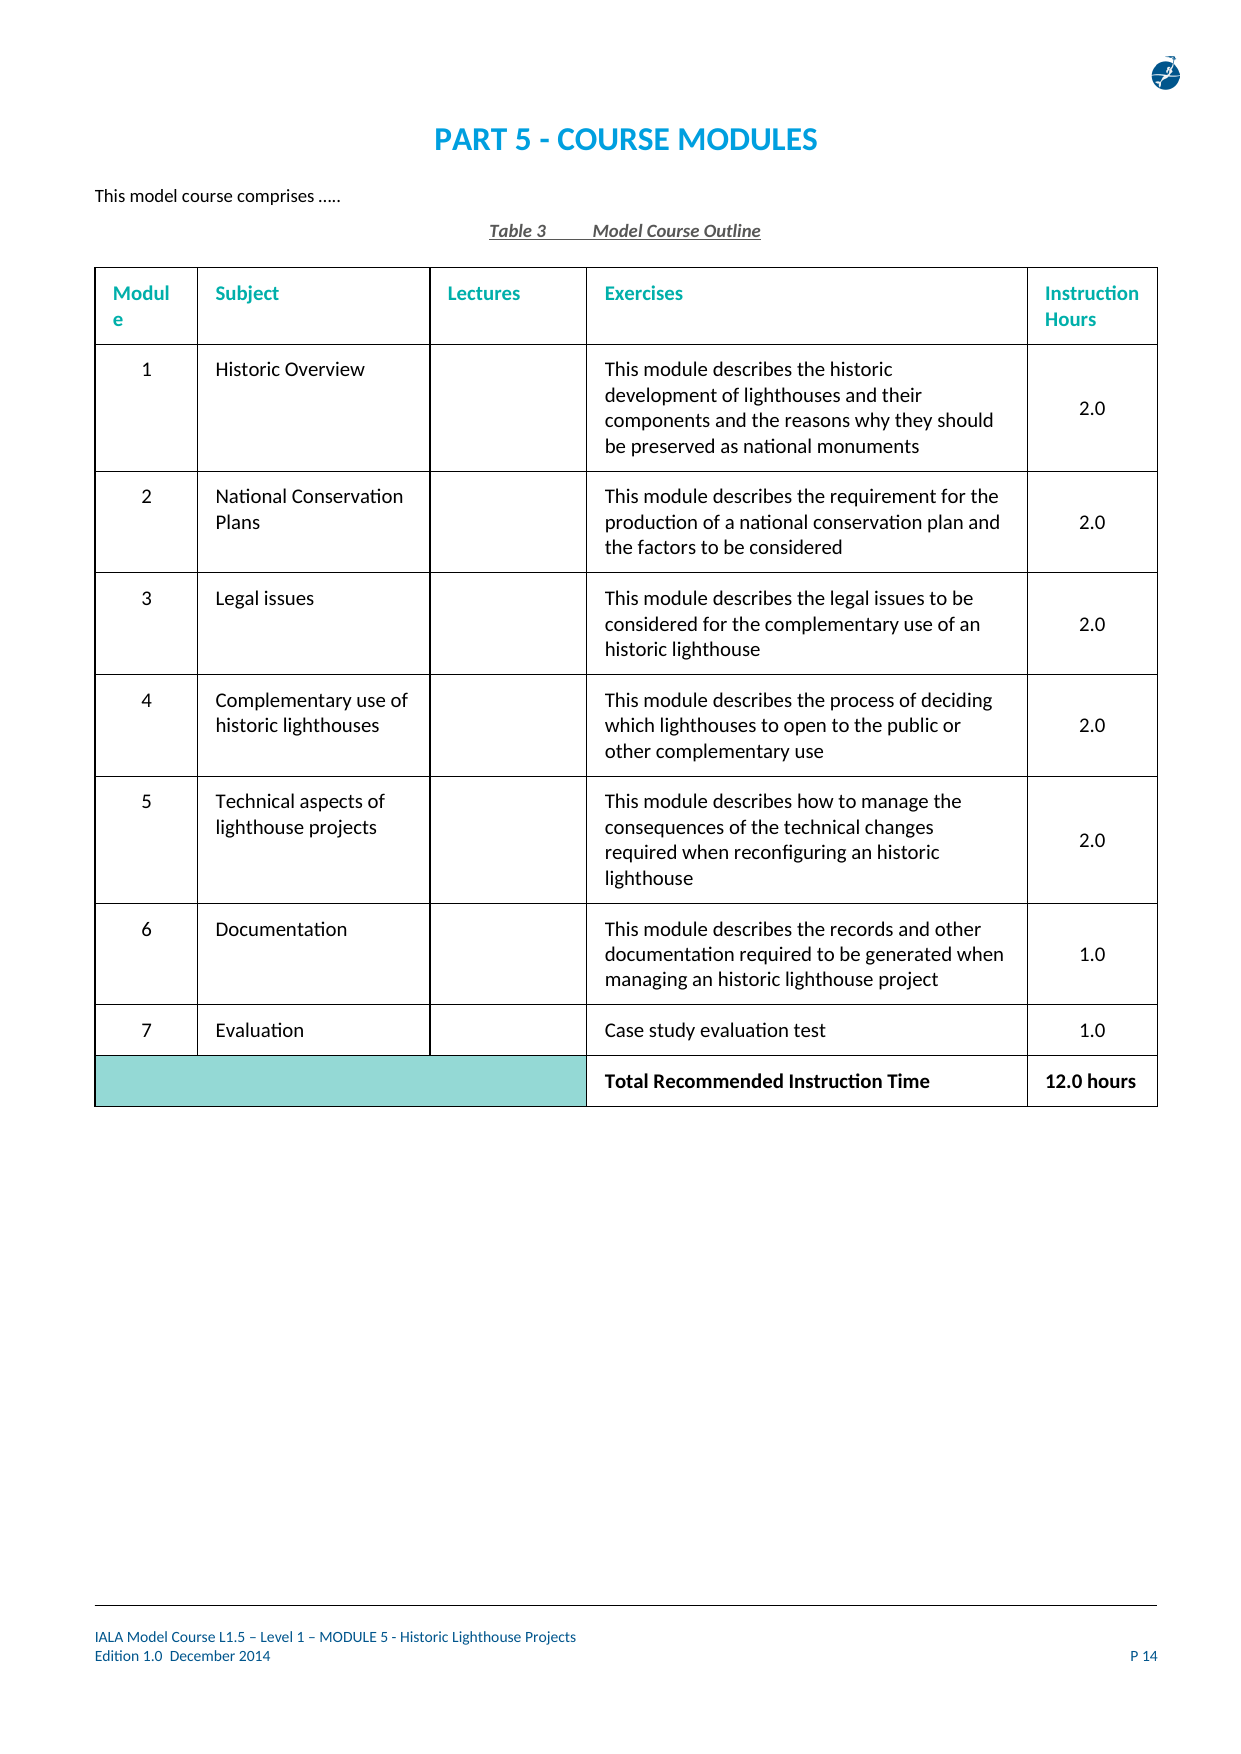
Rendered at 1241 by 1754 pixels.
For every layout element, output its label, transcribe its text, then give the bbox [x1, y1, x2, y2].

table_cell [431, 777, 586, 903]
table_header Lectures [431, 268, 586, 343]
table_cell 7 [96, 1005, 197, 1055]
table_header Subject [198, 268, 429, 343]
table_cell Case study evaluation test [587, 1005, 1027, 1055]
text - COURSE MODULES [94, 118, 1157, 159]
table_header Module [96, 268, 197, 343]
table_cell [96, 1056, 586, 1106]
table_cell Total Recommended Instruction Time [587, 1056, 1027, 1106]
table_cell 2.0 [1028, 675, 1157, 776]
table_cell Evaluation [198, 1005, 429, 1055]
table_header Instruction Hours [1028, 268, 1157, 343]
table_cell 1 [96, 345, 197, 471]
table_cell 2.0 [1028, 777, 1157, 903]
table_cell This module describes the requirement for the production of a national conservation plan and the factors to be considered [587, 472, 1027, 572]
table_cell 1.0 [1028, 904, 1157, 1004]
table_cell Technical aspects of lighthouse projects [198, 777, 429, 903]
text Model Course Outline [94, 219, 1157, 242]
picture [1120, 6, 1239, 125]
table_cell 2.0 [1028, 472, 1157, 572]
table_cell Legal issues [198, 573, 429, 674]
table_cell 5 [96, 777, 197, 903]
table_cell [431, 573, 586, 674]
table_cell 2.0 [1028, 345, 1157, 471]
table_cell [431, 472, 586, 572]
table_cell 3 [96, 573, 197, 674]
table_cell This module describes the records and other documentation required to be generated when managing an historic lighthouse project [587, 904, 1027, 1004]
text This model course comprises ….. [94, 184, 1157, 207]
table_cell 1.0 [1028, 1005, 1157, 1055]
table_cell This module describes how to manage the consequences of the technical changes required when reconfiguring an historic lighthouse [587, 777, 1027, 903]
table_cell [431, 675, 586, 776]
table_cell This module describes the legal issues to be considered for the complementary use of an historic lighthouse [587, 573, 1027, 674]
table_cell Historic Overview [198, 345, 429, 471]
table_cell Complementary use of historic lighthouses [198, 675, 429, 776]
table_cell National Conservation Plans [198, 472, 429, 572]
table_cell [431, 1005, 586, 1055]
table_cell 6 [96, 904, 197, 1004]
table_cell This module describes the process of deciding which lighthouses to open to the public or other complementary use [587, 675, 1027, 776]
table_cell [431, 345, 586, 471]
table_cell This module describes the historic development of lighthouses and their components and the reasons why they should be preserved as national monuments [587, 345, 1027, 471]
table_cell [431, 904, 586, 1004]
table_cell 4 [96, 675, 197, 776]
table_cell 12.0 hours [1028, 1056, 1157, 1106]
table_cell 2 [96, 472, 197, 572]
table_cell 2.0 [1028, 573, 1157, 674]
table_cell Documentation [198, 904, 429, 1004]
table_header Exercises [587, 268, 1027, 343]
